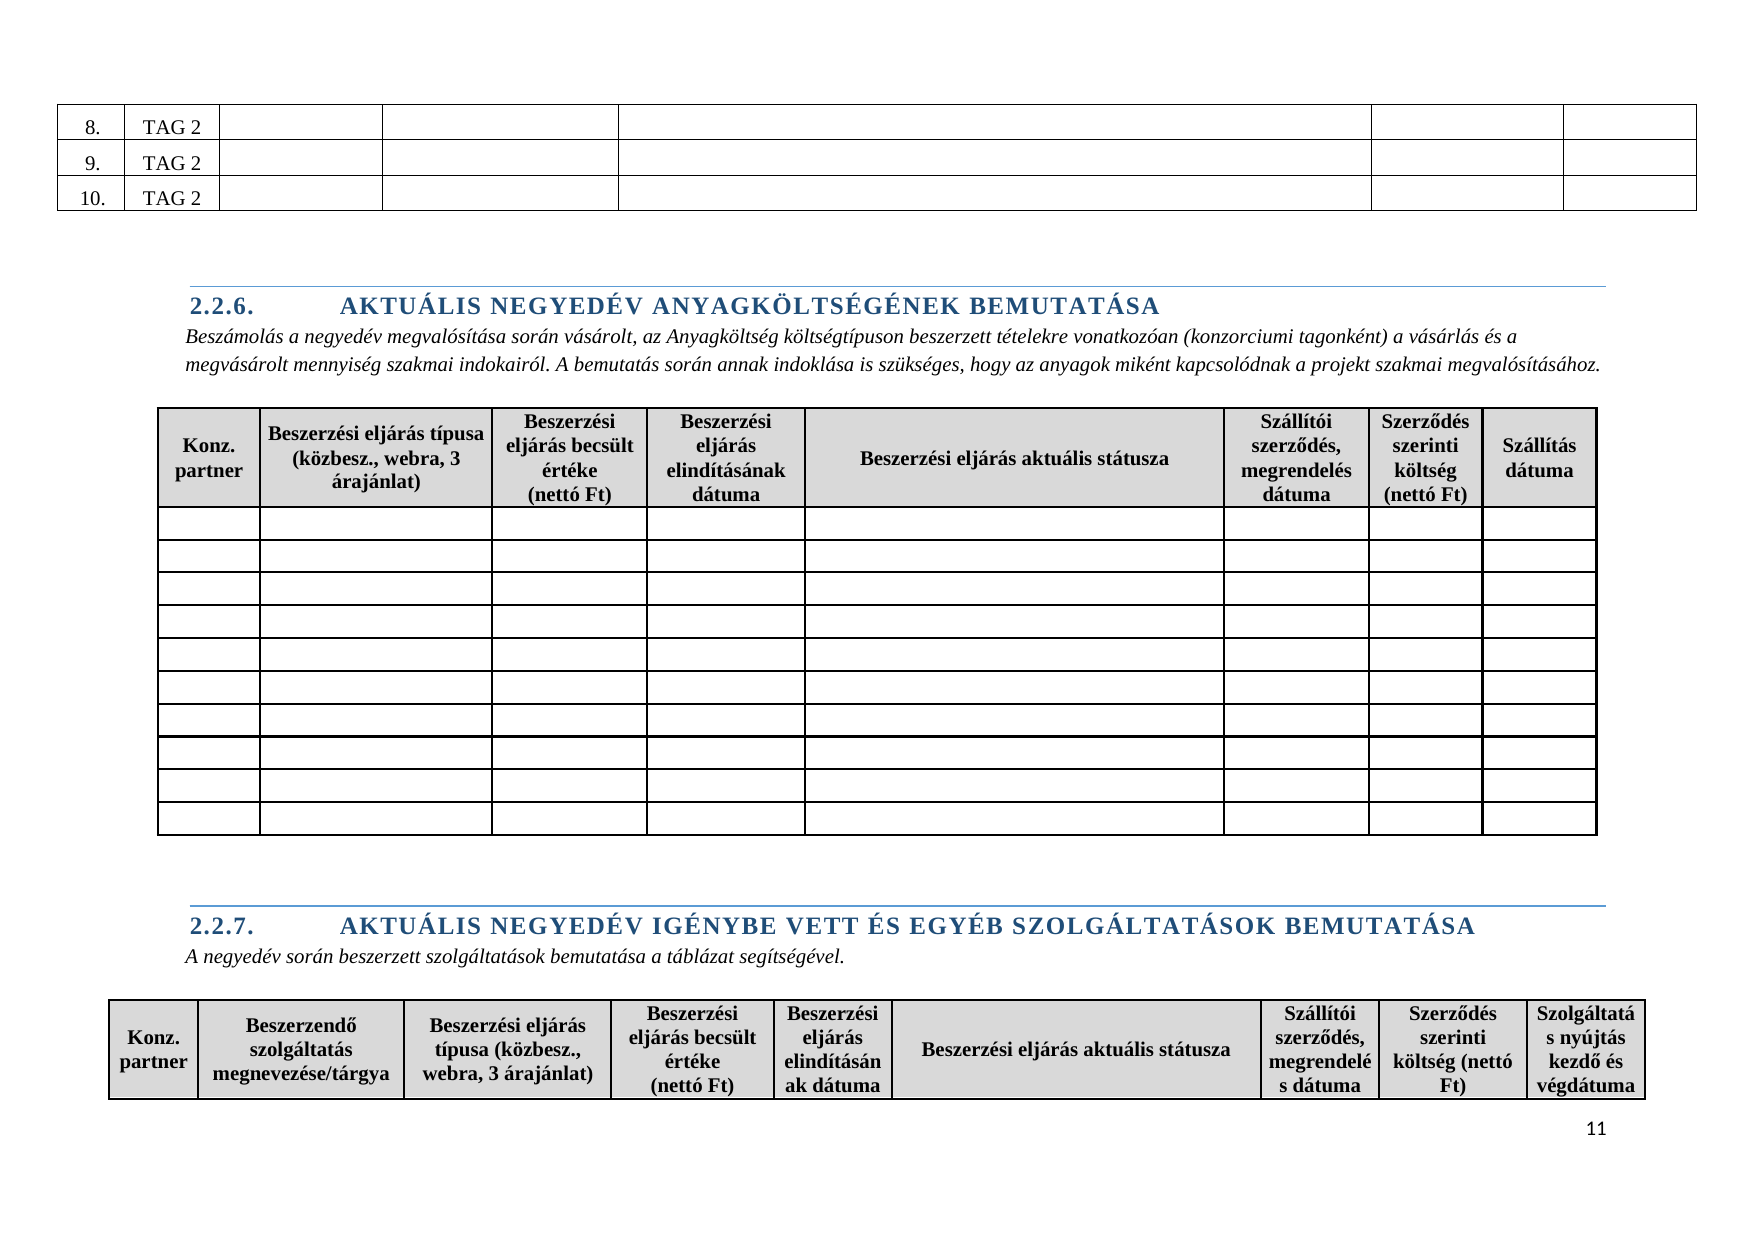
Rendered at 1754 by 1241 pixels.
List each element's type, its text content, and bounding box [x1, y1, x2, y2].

table_cell [806, 541, 1223, 571]
table_cell [806, 573, 1223, 604]
table_cell [1370, 639, 1481, 670]
table_cell [1225, 672, 1368, 702]
table_header Beszerzési eljárás becsült értéke (nettó Ft) [612, 1001, 773, 1097]
subtitle Aktuális Negyedév Igénybe vett és egyéb szolgáltatások bemutatása [189, 906, 1606, 939]
table_cell [261, 573, 491, 604]
table_cell [159, 639, 259, 670]
table_cell [619, 176, 1371, 210]
table_header Beszerzendő szolgáltatás megnevezése/tárgya [199, 1001, 403, 1097]
table_cell [1372, 140, 1563, 174]
table_cell [1484, 672, 1595, 702]
table_cell [1484, 738, 1595, 768]
table_cell [159, 508, 259, 538]
table_cell [261, 508, 491, 538]
table_cell [1484, 606, 1595, 637]
table_cell [261, 606, 491, 637]
table_cell [648, 606, 804, 637]
table_cell [493, 639, 646, 670]
table_cell [159, 803, 259, 834]
table_cell [220, 105, 382, 139]
text Beszámolás a negyedév megvalósítása során vásárolt, az Anyagköltség költségtípuson beszerzett tételekre vonatkozóan (konzorciumi tagonként) a vásárlás és a megvásárolt mennyiség szakmai indokairól. A bemutatás során annak indoklása is szükséges, hogy az anyagok miként kapcsolódnak a projekt szakmai megvalósításához. [185, 324, 1606, 376]
table_cell [806, 738, 1223, 768]
table_cell [1564, 105, 1696, 139]
table_cell [493, 508, 646, 538]
table_cell [493, 738, 646, 768]
table_cell [493, 705, 646, 735]
table_cell [261, 770, 491, 801]
table_cell TAG 2 [125, 176, 219, 210]
table_cell [493, 770, 646, 801]
table_cell [1484, 573, 1595, 604]
table_cell [806, 705, 1223, 735]
table_cell [1370, 738, 1481, 768]
table_cell [648, 803, 804, 834]
table_header Beszerzési eljárás becsült értéke (nettó Ft) [493, 409, 646, 506]
table_header Beszerzési eljárás típusa (közbesz., webra, 3 árajánlat) [405, 1001, 610, 1097]
table_cell [1370, 672, 1481, 702]
table_cell [648, 770, 804, 801]
table_cell [1225, 508, 1368, 538]
subtitle Aktuális Negyedév anyagköltségének bemutatása [189, 287, 1606, 320]
table_cell [493, 606, 646, 637]
table_cell [159, 770, 259, 801]
table_header Szerződés szerinti költség (nettó Ft) [1380, 1001, 1526, 1097]
table_cell [261, 541, 491, 571]
table_cell [1484, 803, 1595, 834]
table_cell [1225, 639, 1368, 670]
table_cell TAG 2 [125, 105, 219, 139]
table_cell [619, 105, 1371, 139]
table_cell [1484, 770, 1595, 801]
table_header Szolgáltatás nyújtás kezdő és végdátuma [1528, 1001, 1644, 1097]
table_cell [493, 541, 646, 571]
table_header Beszerzési eljárás aktuális státusza [893, 1001, 1260, 1097]
table_cell [159, 672, 259, 702]
table_cell [383, 105, 618, 139]
table_cell TAG 2 [125, 140, 219, 174]
table_cell [261, 803, 491, 834]
table_cell [383, 140, 618, 174]
table_cell [261, 738, 491, 768]
table_header Beszerzési eljárás aktuális státusza [806, 409, 1223, 506]
table_cell [648, 508, 804, 538]
table_cell [619, 140, 1371, 174]
table_cell [648, 541, 804, 571]
table_cell [1372, 176, 1563, 210]
table_cell [1484, 639, 1595, 670]
table_cell [493, 573, 646, 604]
table_header Szállítás dátuma [1484, 409, 1595, 506]
table_cell [648, 705, 804, 735]
table_cell [1225, 573, 1368, 604]
table_cell [806, 606, 1223, 637]
table_cell [1370, 803, 1481, 834]
table_cell [1225, 738, 1368, 768]
table_cell [648, 639, 804, 670]
table_cell [493, 803, 646, 834]
table_cell 10. [58, 176, 124, 210]
table_cell [1564, 140, 1696, 174]
table_header Beszerzési eljárás elindításának dátuma [775, 1001, 891, 1097]
table_cell [261, 639, 491, 670]
table_cell [1225, 803, 1368, 834]
table_cell [648, 573, 804, 604]
table_cell [159, 606, 259, 637]
table_header Konz. partner [110, 1001, 197, 1097]
table_cell [1370, 508, 1481, 538]
table_header Konz. partner [159, 409, 259, 506]
table_cell [261, 672, 491, 702]
table_cell [806, 803, 1223, 834]
table_cell [1225, 705, 1368, 735]
table_cell [1372, 105, 1563, 139]
table_cell [159, 541, 259, 571]
table_cell [1225, 541, 1368, 571]
table_cell [1370, 705, 1481, 735]
table_cell [648, 738, 804, 768]
table_cell [1370, 573, 1481, 604]
table_cell [493, 672, 646, 702]
text A negyedév során beszerzett szolgáltatások bemutatása a táblázat segítségével. [185, 944, 1606, 968]
table_header Szerződés szerinti költség (nettó Ft) [1370, 409, 1481, 506]
table_cell [1370, 606, 1481, 637]
table_header Szállítói szerződés, megrendelés dátuma [1262, 1001, 1378, 1097]
table_cell [220, 140, 382, 174]
table_cell [1484, 508, 1595, 538]
table_cell [159, 738, 259, 768]
table_cell [806, 672, 1223, 702]
table_cell [1370, 770, 1481, 801]
table_cell [1484, 705, 1595, 735]
table_cell [1225, 770, 1368, 801]
table_cell [1484, 541, 1595, 571]
table_cell [648, 672, 804, 702]
table_cell [806, 639, 1223, 670]
table_cell [220, 176, 382, 210]
table_header Beszerzési eljárás elindításának dátuma [648, 409, 804, 506]
table_cell [1564, 176, 1696, 210]
table_header Beszerzési eljárás típusa (közbesz., webra, 3 árajánlat) [261, 409, 491, 506]
table_cell [383, 176, 618, 210]
table_cell 8. [58, 105, 124, 139]
table_header Szállítói szerződés, megrendelés dátuma [1225, 409, 1368, 506]
table_cell [159, 705, 259, 735]
table_cell [159, 573, 259, 604]
table_cell [1370, 541, 1481, 571]
table_cell [806, 508, 1223, 538]
table_cell [1225, 606, 1368, 637]
table_cell 9. [58, 140, 124, 174]
table_cell [261, 705, 491, 735]
table_cell [806, 770, 1223, 801]
